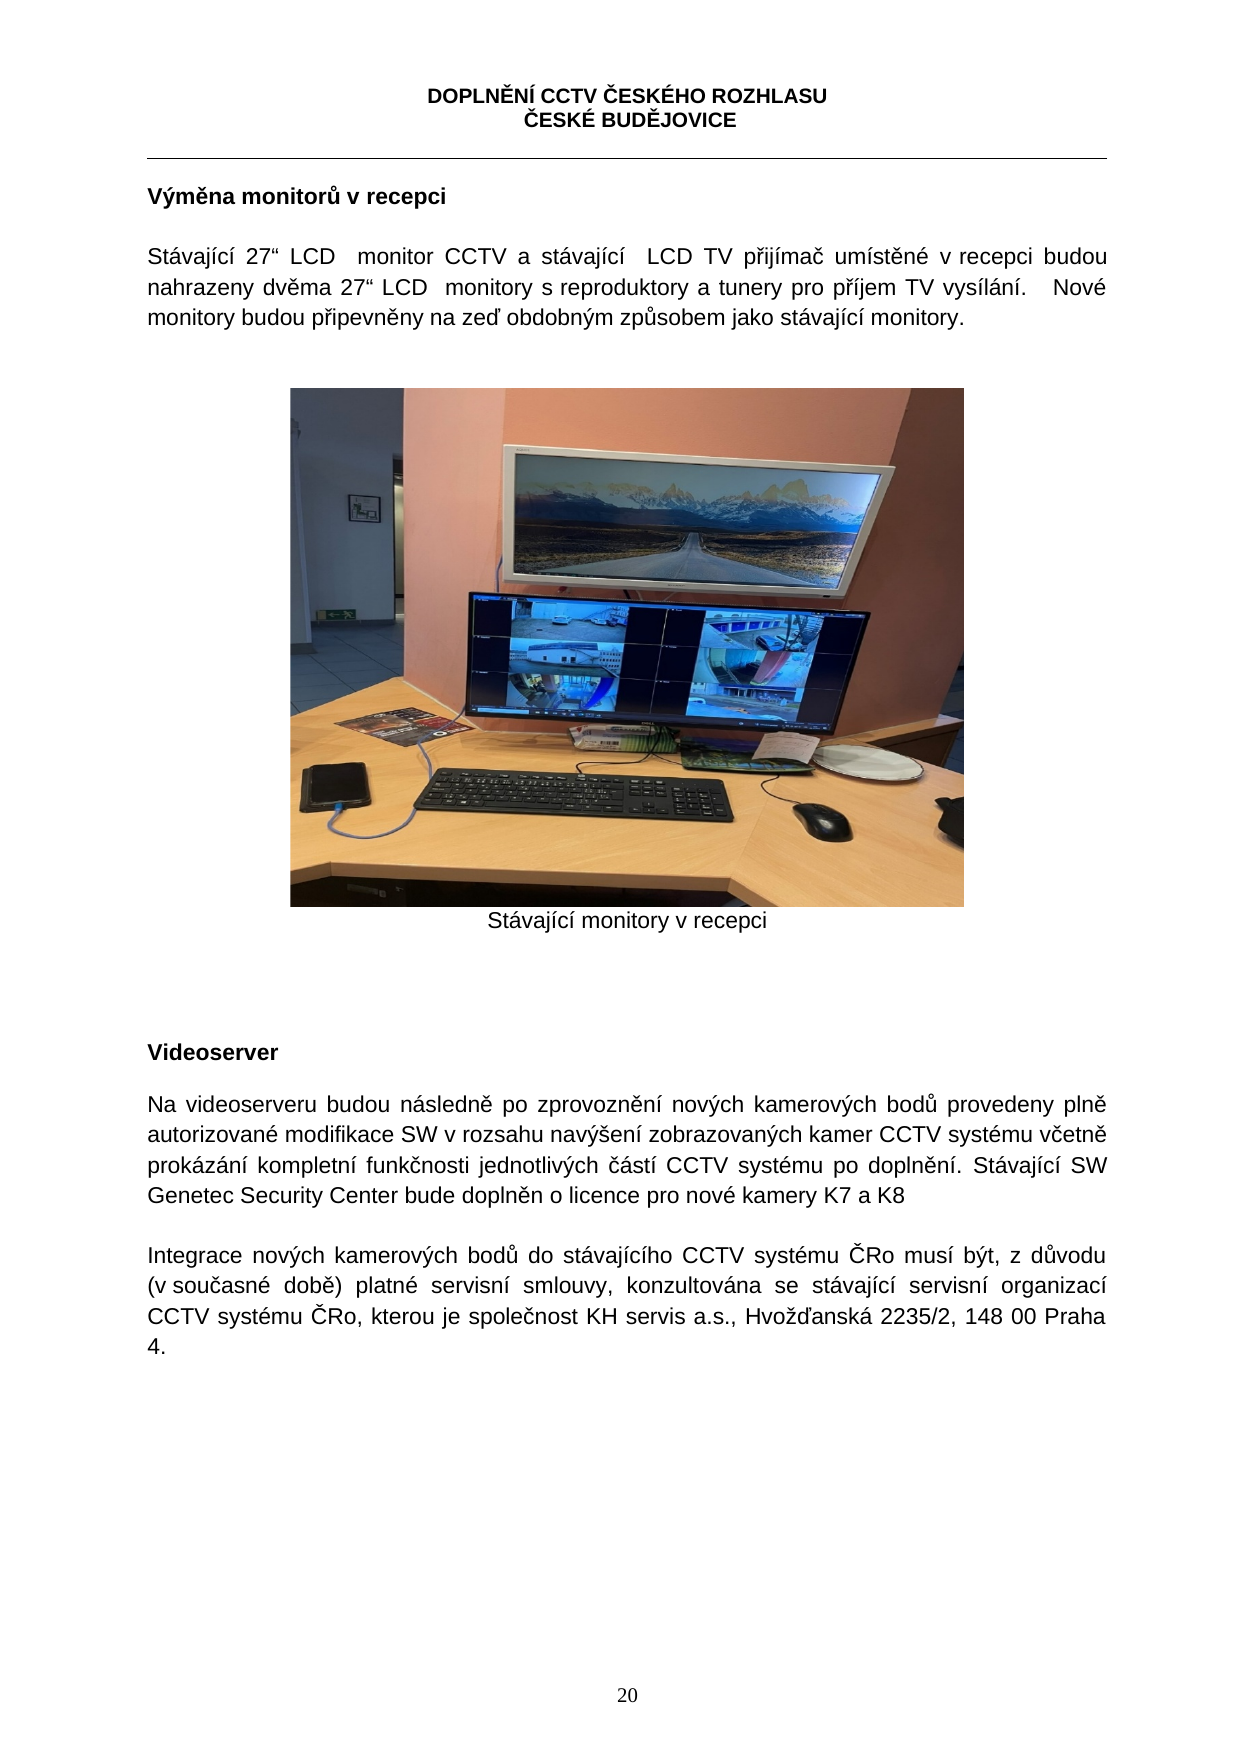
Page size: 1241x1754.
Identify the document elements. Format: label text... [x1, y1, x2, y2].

text Videoserver [147, 1038, 1107, 1065]
text Na videoserveru budou následně po zprovoznění nových kamerových bodů provedeny plně autorizované modifikace SW v rozsahu navýšení zobrazovaných kamer CCTV systému včetně prokázání kompletní funkčnosti jednotlivých částí CCTV systému po doplnění. Stávající SW Genetec Security Center bude doplněn o licence pro nové kamery K7 a K8 [147, 1091, 1107, 1208]
text Integrace nových kamerových bodů do stávajícího CCTV systému ČRo musí být, z důvodu (v současné době) platné servisní smlouvy, konzultována se stávající servisní organizací CCTV systému ČRo, kterou je společnost KH servis a.s., Hvožďanská 2235/2, 148 00 Praha 4. [147, 1242, 1107, 1359]
text Stávající monitory v recepci [147, 907, 1107, 933]
text Stávající 27“ LCD monitor CCTV a stávající LCD TV přijímač umístěné v recepci budou nahrazeny dvěma 27“ LCD monitory s reproduktory a tunery pro příjem TV vysílání. Nové monitory budou připevněny na zeď obdobným způsobem jako stávající monitory. [147, 243, 1107, 330]
text Výměna monitorů v recepci [147, 183, 1107, 209]
picture [290, 388, 964, 907]
